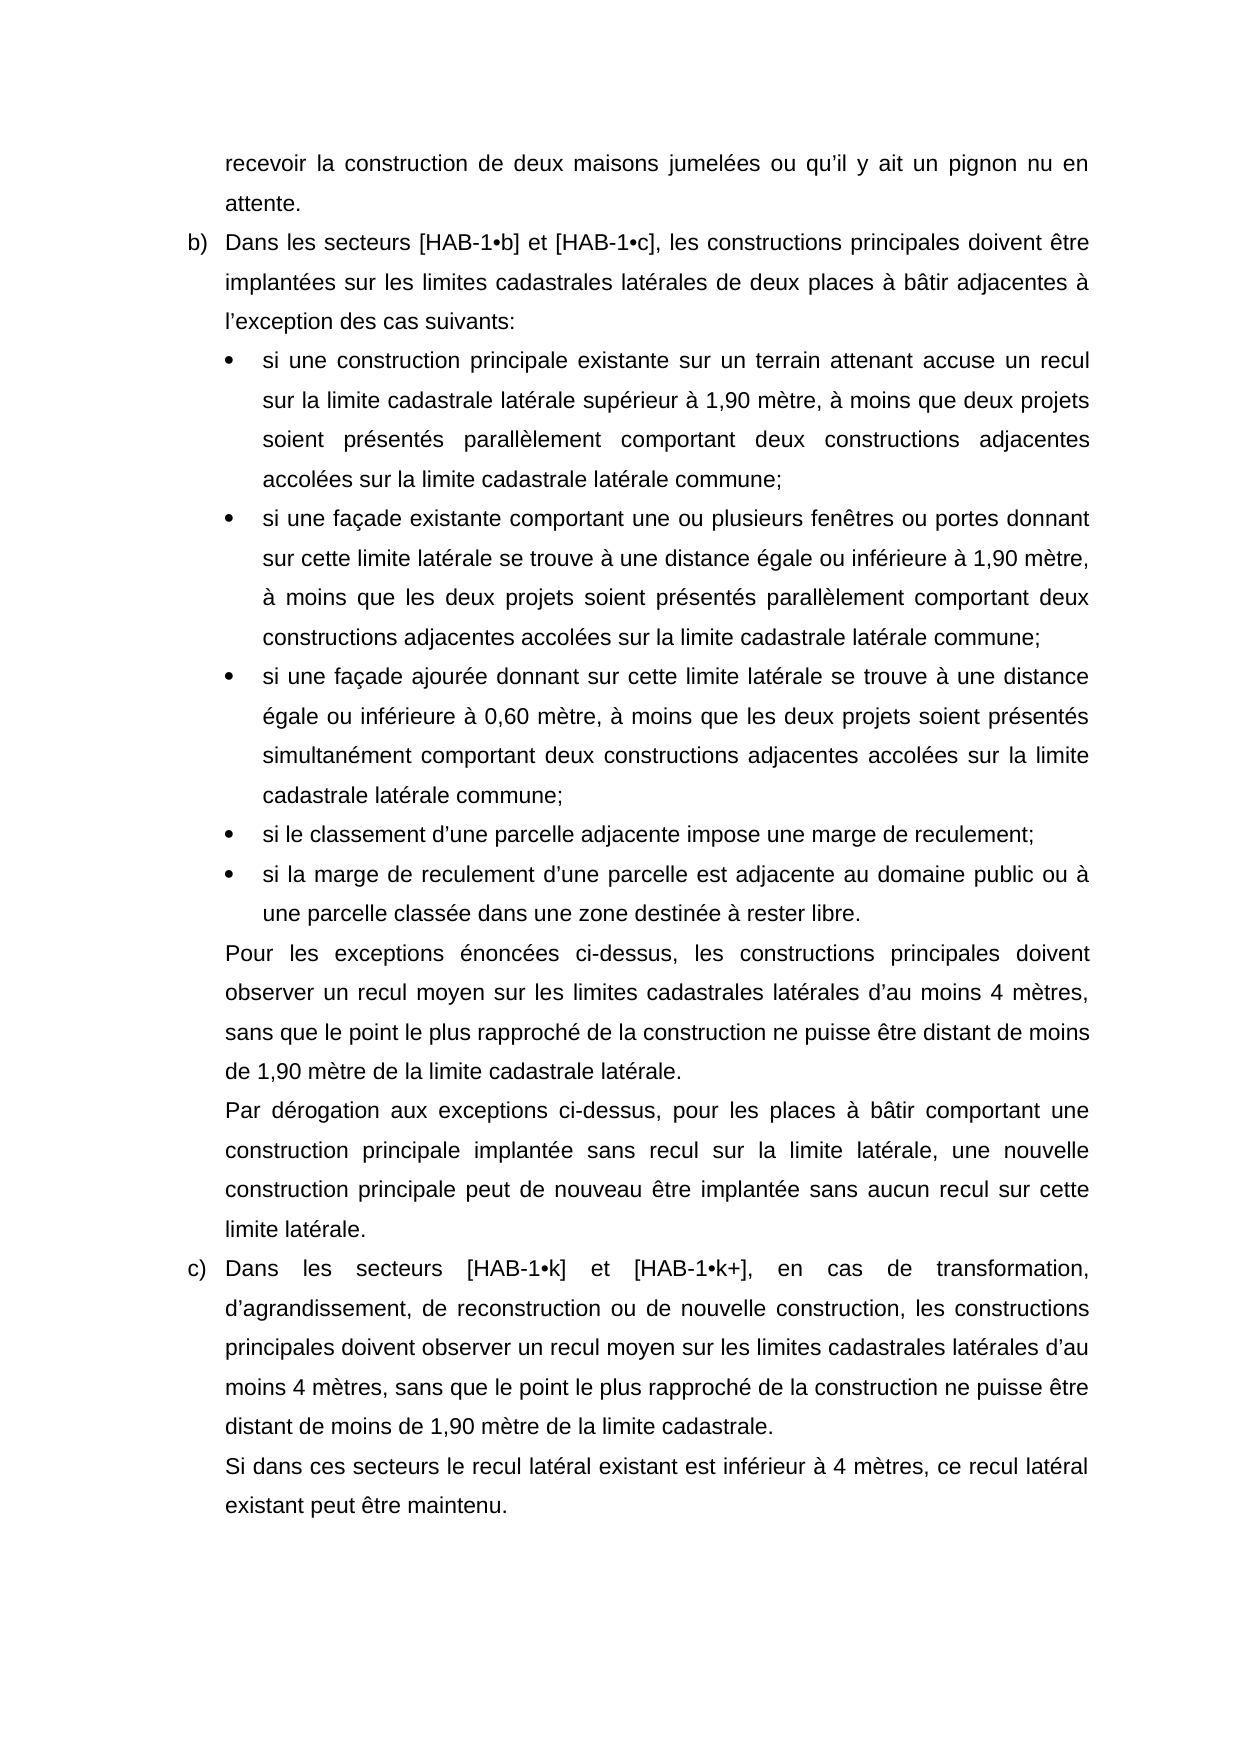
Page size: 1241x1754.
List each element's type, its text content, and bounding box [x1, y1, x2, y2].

list si la marge de reculement d’une parcelle est adjacente au domaine public ou à une parcelle classée dans une zone destinée à rester libre. [225, 861, 1090, 926]
list si une construction principale existante sur un terrain attenant accuse un recul sur la limite cadastrale latérale supérieur à 1,90 mètre, à moins que deux projets soient présentés parallèlement comportant deux constructions adjacentes accolées sur la limite cadastrale latérale commune; [225, 347, 1090, 492]
list si le classement d’une parcelle adjacente impose une marge de reculement; [225, 821, 1090, 847]
list Dans les secteurs [HAB-1•b] et [HAB-1•c], les constructions principales doivent être implantées sur les limites cadastrales latérales de deux places à bâtir adjacentes à l’exception des cas suivants: [187, 229, 1090, 334]
text Par dérogation aux exceptions ci-dessus, pour les places à bâtir comportant une construction principale implantée sans recul sur la limite latérale, une nouvelle construction principale peut de nouveau être implantée sans aucun recul sur cette limite latérale. [225, 1097, 1090, 1242]
list si une façade ajourée donnant sur cette limite latérale se trouve à une distance égale ou inférieure à 0,60 mètre, à moins que les deux projets soient présentés simultanément comportant deux constructions adjacentes accolées sur la limite cadastrale latérale commune; [225, 663, 1090, 808]
list Dans les secteurs [HAB-1•k] et [HAB-1•k+], en cas de transformation, d’agrandissement, de reconstruction ou de nouvelle construction, les constructions principales doivent observer un recul moyen sur les limites cadastrales latérales d’au moins 4 mètres, sans que le point le plus rapproché de la construction ne puisse être distant de moins de 1,90 mètre de la limite cadastrale. [187, 1255, 1090, 1440]
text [225, 150, 1090, 216]
list si une façade existante comportant une ou plusieurs fenêtres ou portes donnant sur cette limite latérale se trouve à une distance égale ou inférieure à 1,90 mètre, à moins que les deux projets soient présentés parallèlement comportant deux constructions adjacentes accolées sur la limite cadastrale latérale commune; [225, 505, 1090, 650]
text Pour les exceptions énoncées ci-dessus, les constructions principales doivent observer un recul moyen sur les limites cadastrales latérales d’au moins 4 mètres, sans que le point le plus rapproché de la construction ne puisse être distant de moins de 1,90 mètre de la limite cadastrale latérale. [225, 939, 1090, 1084]
text Si dans ces secteurs le recul latéral existant est inférieur à 4 mètres, ce recul latéral existant peut être maintenu. [225, 1453, 1090, 1519]
